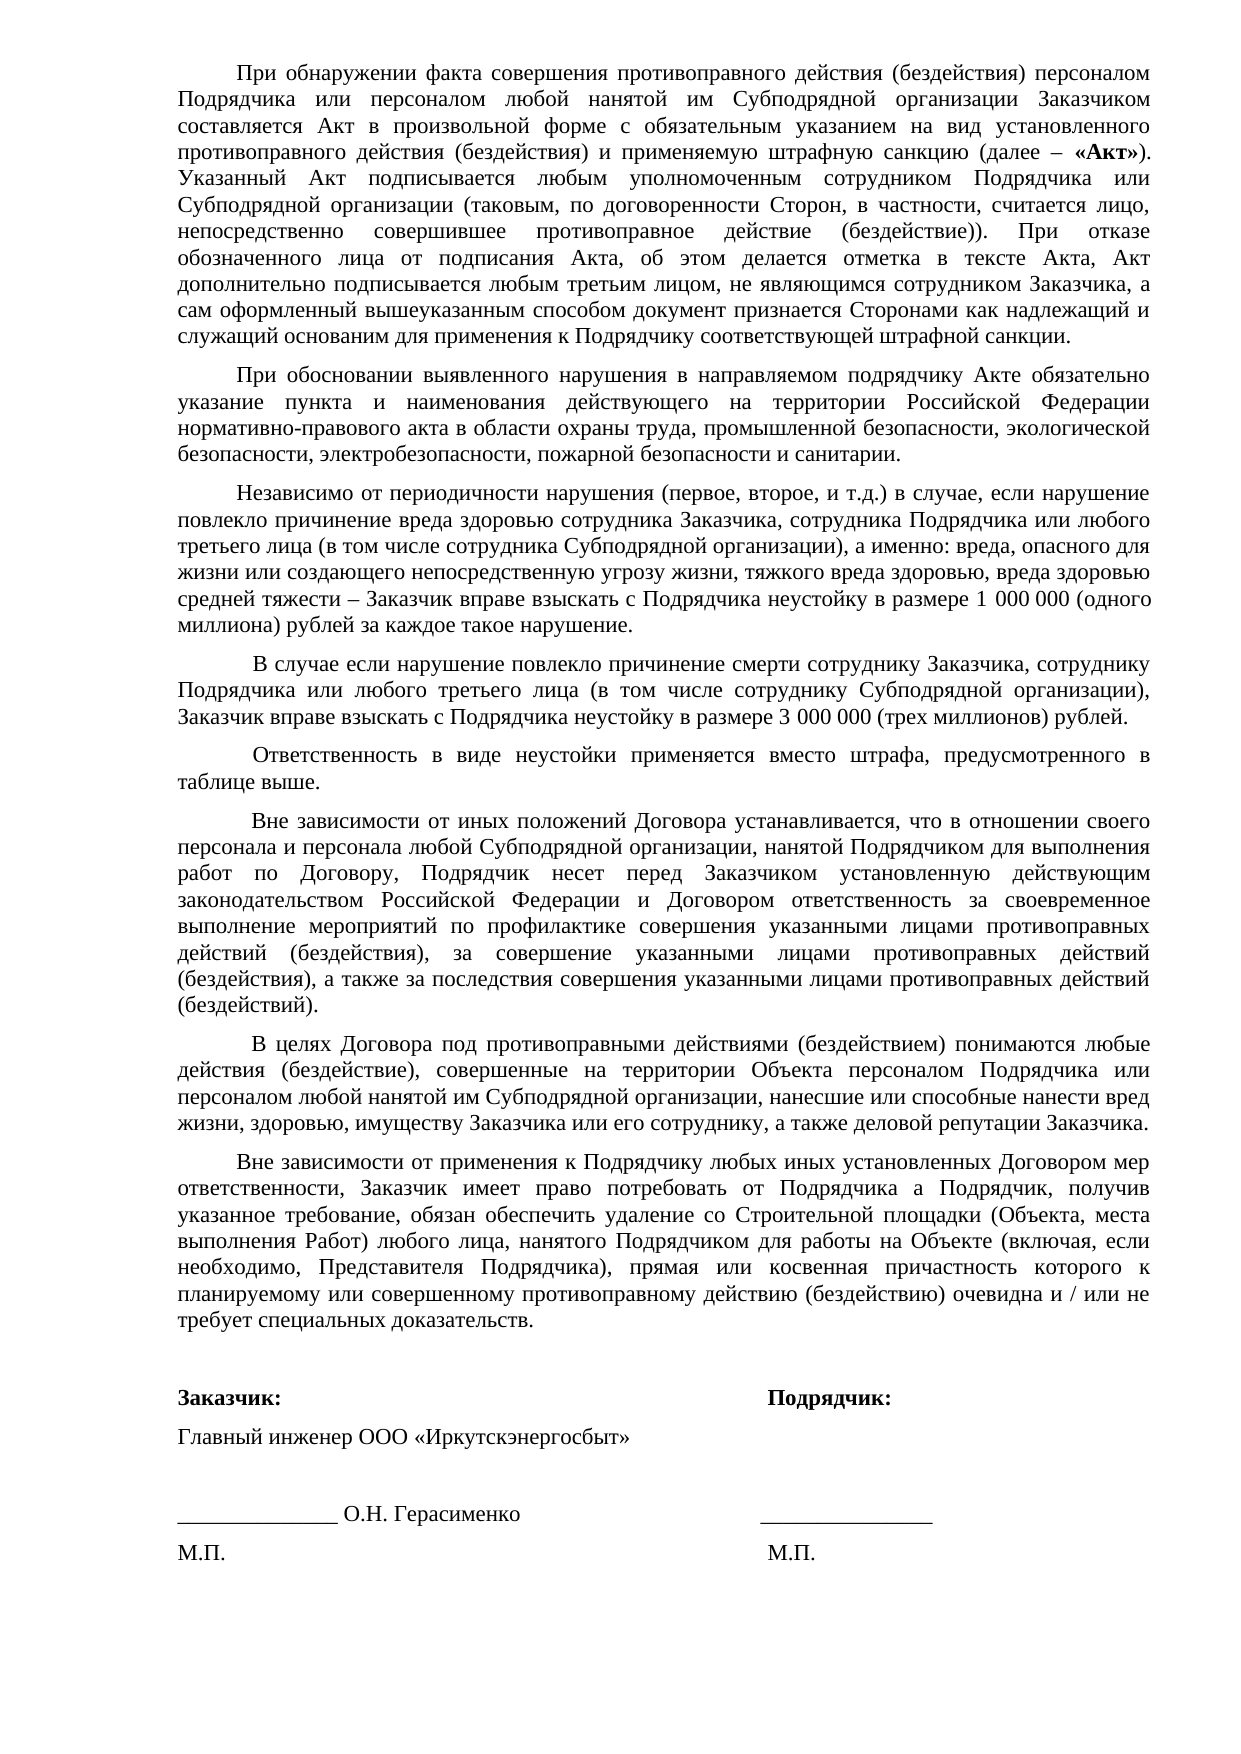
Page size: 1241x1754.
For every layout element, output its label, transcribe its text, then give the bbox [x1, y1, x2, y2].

text Ответственность в виде неустойки применяется вместо штрафа, предусмотренного в таблице выше. [177, 742, 1152, 794]
text В целях Договора под противоправными действиями (бездействием) понимаются любые действия (бездействие), совершенные на территории Объекта персоналом Подрядчика или персоналом любой нанятой им Субподрядной организации, нанесшие или способные нанести вред жизни, здоровью, имуществу Заказчика или его сотруднику, а также деловой репутации Заказчика. [177, 1030, 1152, 1136]
text Главный инженер ООО «Иркутскэнергосбыт» [177, 1423, 1152, 1449]
text В случае если нарушение повлекло причинение смерти сотруднику Заказчика, сотруднику Подрядчика или любого третьего лица (в том числе сотруднику Субподрядной организации), Заказчик вправе взыскать с Подрядчика неустойку в размере 3 000 000 (трех миллионов) рублей. [177, 650, 1152, 729]
text Вне зависимости от иных положений Договора устанавливается, что в отношении своего персонала и персонала любой Субподрядной организации, нанятой Подрядчиком для выполнения работ по Договору, Подрядчик несет перед Заказчиком установленную действующим законодательством Российской Федерации и Договором ответственность за своевременное выполнение мероприятий по профилактике совершения указанными лицами противоправных действий (бездействия), за совершение указанными лицами противоправных действий (бездействия), а также за последствия совершения указанными лицами противоправных действий (бездействий). [177, 807, 1152, 1018]
text Независимо от периодичности нарушения (первое, второе, и т.д.) в случае, если нарушение повлекло причинение вреда здоровью сотрудника Заказчика, сотрудника Подрядчика или любого третьего лица (в том числе сотрудника Субподрядной организации), а именно: вреда, опасного для жизни или создающего непосредственную угрозу жизни, тяжкого вреда здоровью, вреда здоровью средней тяжести – Заказчик вправе взыскать с Подрядчика неустойку в размере 1 000 000 (одного миллиона) рублей за каждое такое нарушение. [177, 479, 1152, 637]
text Заказчик: Подрядчик: [177, 1384, 1152, 1410]
text ______________ О.Н. Герасименко _______________ [177, 1500, 1152, 1527]
text При обосновании выявленного нарушения в направляемом подрядчику Акте обязательно указание пункта и наименования действующего на территории Российской Федерации нормативно-правового акта в области охраны труда, промышленной безопасности, экологической безопасности, электробезопасности, пожарной безопасности и санитарии. [177, 361, 1152, 467]
text М.П. М.П. [177, 1539, 1152, 1566]
text Вне зависимости от применения к Подрядчику любых иных установленных Договором мер ответственности, Заказчик имеет право потребовать от Подрядчика а Подрядчик, получив указанное требование, обязан обеспечить удаление со Строительной площадки (Объекта, места выполнения Работ) любого лица, нанятого Подрядчиком для работы на Объекте (включая, если необходимо, Представителя Подрядчика), прямая или косвенная причастность которого к планируемому или совершенному противоправному действию (бездействию) очевидна и / или не требует специальных доказательств. [177, 1148, 1152, 1332]
text При обнаружении факта совершения противоправного действия (бездействия) персоналом Подрядчика или персоналом любой нанятой им Субподрядной организации Заказчиком составляется Акт в произвольной форме с обязательным указанием на вид установленного противоправного действия (бездействия) и применяемую штрафную санкцию (далее – «Акт»). Указанный Акт подписывается любым уполномоченным сотрудником Подрядчика или Субподрядной организации (таковым, по договоренности Сторон, в частности, считается лицо, непосредственно совершившее противоправное действие (бездействие)). При отказе обозначенного лица от подписания Акта, об этом делается отметка в тексте Акта, Акт дополнительно подписывается любым третьим лицом, не являющимся сотрудником Заказчика, а сам оформленный вышеуказанным способом документ признается Сторонами как надлежащий и служащий основаним для применения к Подрядчику соответствующей штрафной санкции. [177, 59, 1152, 349]
